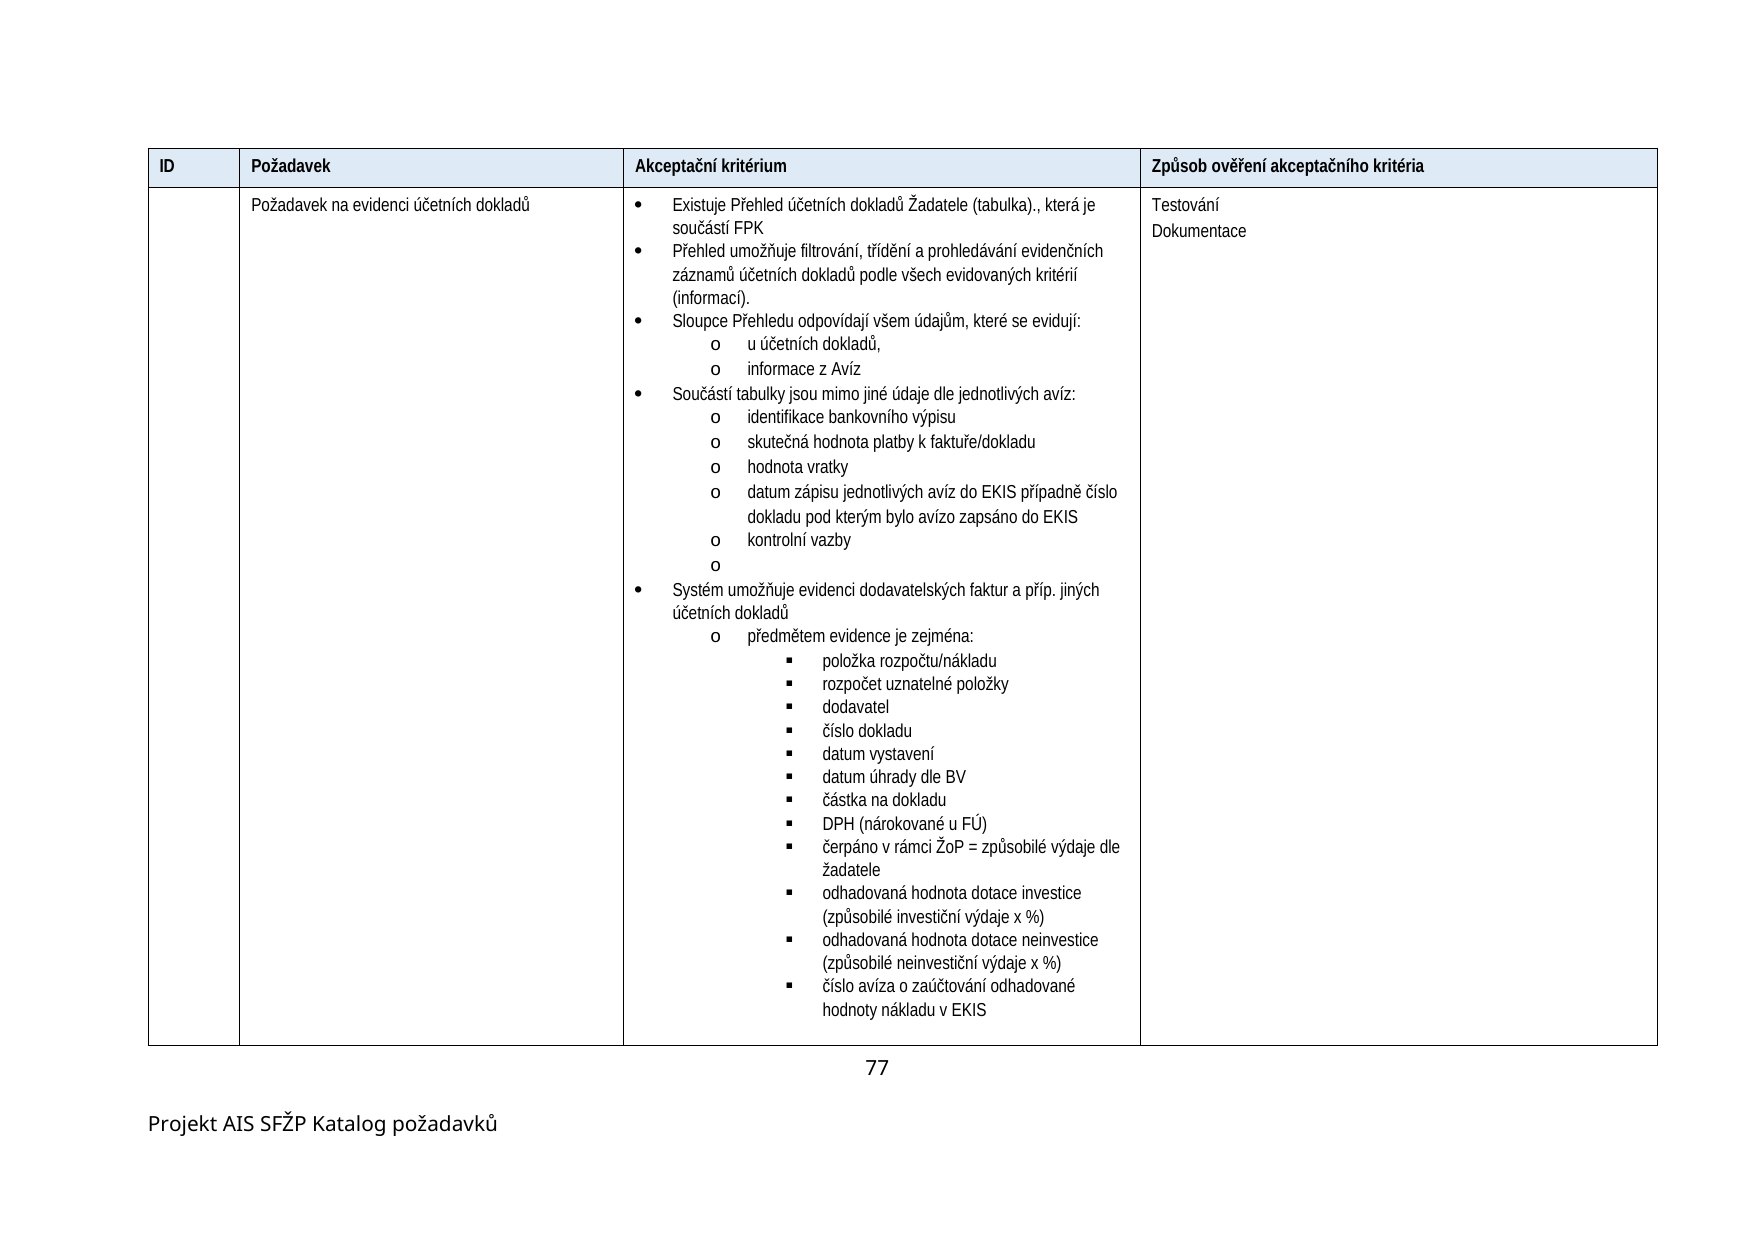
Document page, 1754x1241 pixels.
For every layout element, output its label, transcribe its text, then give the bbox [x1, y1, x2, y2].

table_header Způsob ověření akceptačního kritéria [1141, 149, 1657, 187]
table_cell [149, 188, 239, 1045]
table_header ID [149, 149, 239, 187]
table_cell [624, 188, 1140, 1045]
table_header Požadavek [240, 149, 623, 187]
table_cell Požadavek na evidenci účetních dokladů [240, 188, 623, 1045]
table_header Akceptační kritérium [624, 149, 1140, 187]
table_cell Testování Dokumentace [1141, 188, 1657, 1045]
